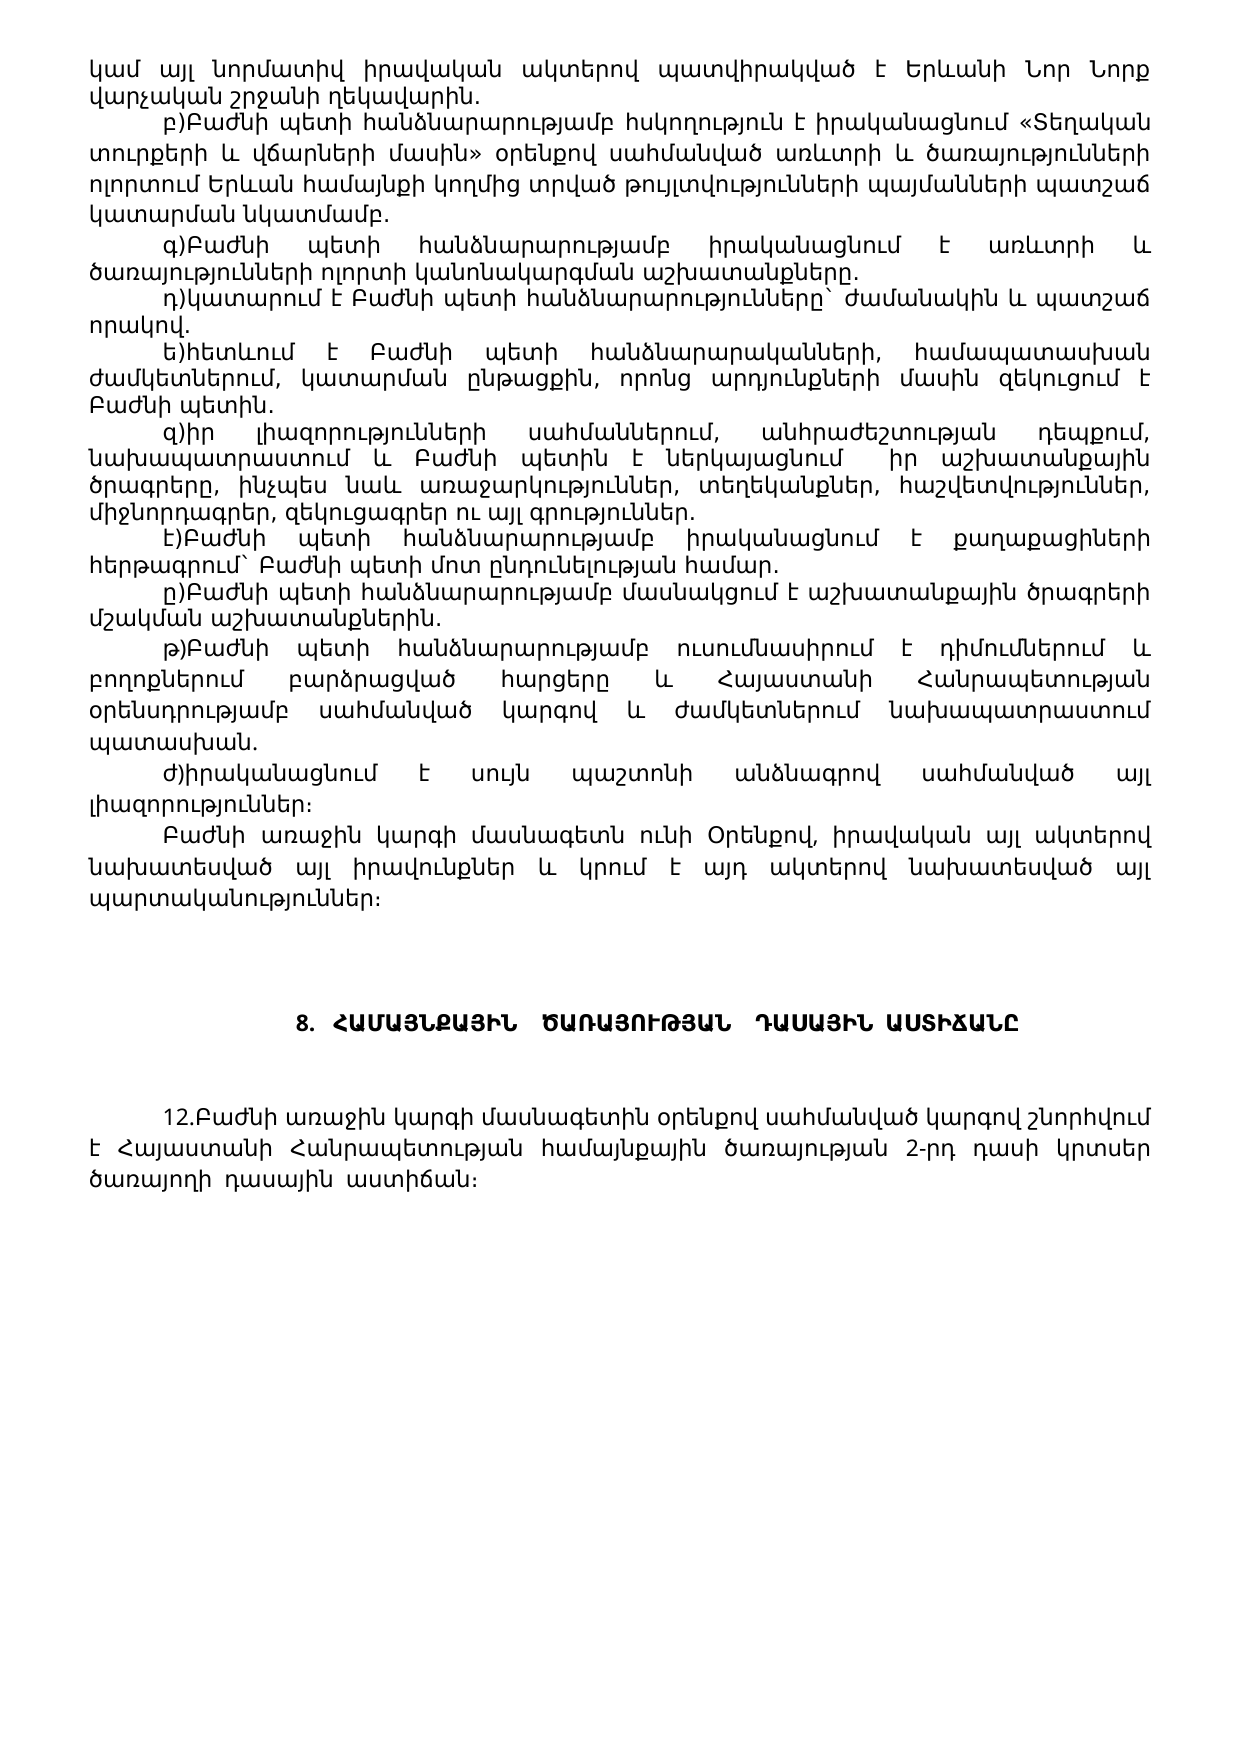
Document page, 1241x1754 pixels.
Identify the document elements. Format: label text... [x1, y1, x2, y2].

text 12.Բաժնի առաջին կարգի մասնագետին օրենքով սահմանված կարգով շնորհվում է Հայաստանի Հանրապետության համայնքային ծառայության 2-րդ դասի կրտսեր ծառայողի դասային աստիճան։ [89, 1101, 1152, 1194]
text դ)կատարում է Բաժնի պետի հանձնարարությունները` ժամանակին և պատշաճ որակով. [89, 285, 1152, 339]
text ժ)իրականացնում է սույն պաշտոնի անձնագրով սահմանված այլ լիազորություններ։ [89, 757, 1152, 819]
text բ)Բաժնի պետի հանձնարարությամբ հսկողություն է իրականացնում «Տեղական տուրքերի և վճարների մասին» օրենքով սահմանված առևտրի և ծառայությունների ոլորտում Երևան համայնքի կողմից տրված թույլտվությունների պայմանների պատշաճ կատարման նկատմամբ. [89, 109, 1152, 228]
text զ)իր լիազորությունների սահմաններում, անհրաժեշտության դեպքում, նախապատրաստում և Բաժնի պետին է ներկայացնում իր աշխատանքային ծրագրերը, ինչպես նաև առաջարկություններ, տեղեկանքներ, հաշվետվություններ, միջնորդագրեր, զեկուցագրեր ու այլ գրություններ. [89, 419, 1152, 525]
text ը)Բաժնի պետի հանձնարարությամբ մասնակցում է աշխատանքային ծրագրերի մշակման աշխատանքներին. [89, 579, 1152, 632]
text թ)Բաժնի պետի հանձնարարությամբ ուսումնասիրում է դիմումներում և բողոքներում բարձրացված հարցերը և Հայաստանի Հանրապետության օրենսդրությամբ սահմանված կարգով և ժամկետներում նախապատրաստում պատասխան. [89, 632, 1152, 757]
list ՀԱՄԱՅՆՔԱՅԻՆ ԾԱՌԱՅՈՒԹՅԱՆ ԴԱՍԱՅԻՆ ԱՍՏԻՃԱՆԸ [164, 1007, 1152, 1038]
text է)Բաժնի պետի հանձնարարությամբ իրականացնում է քաղաքացիների հերթագրում` Բաժնի պետի մոտ ընդունելության համար. [89, 525, 1152, 579]
text Բաժնի առաջին կարգի մասնագետն ունի Օրենքով, իրավական այլ ակտերով նախատեսված այլ իրավունքներ և կրում է այդ ակտերով նախատեսված այլ պարտականություններ։ [89, 819, 1152, 913]
text գ)Բաժնի պետի հանձնարարությամբ իրականացնում է առևտրի և ծառայությունների ոլորտի կանոնակարգման աշխատանքները. [89, 232, 1152, 285]
text ե)հետևում է Բաժնի պետի հանձնարարականների, համապատասխան ժամկետներում, կատարման ընթացքին, որոնց արդյունքների մասին զեկուցում է Բաժնի պետին. [89, 339, 1152, 419]
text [89, 56, 1152, 109]
